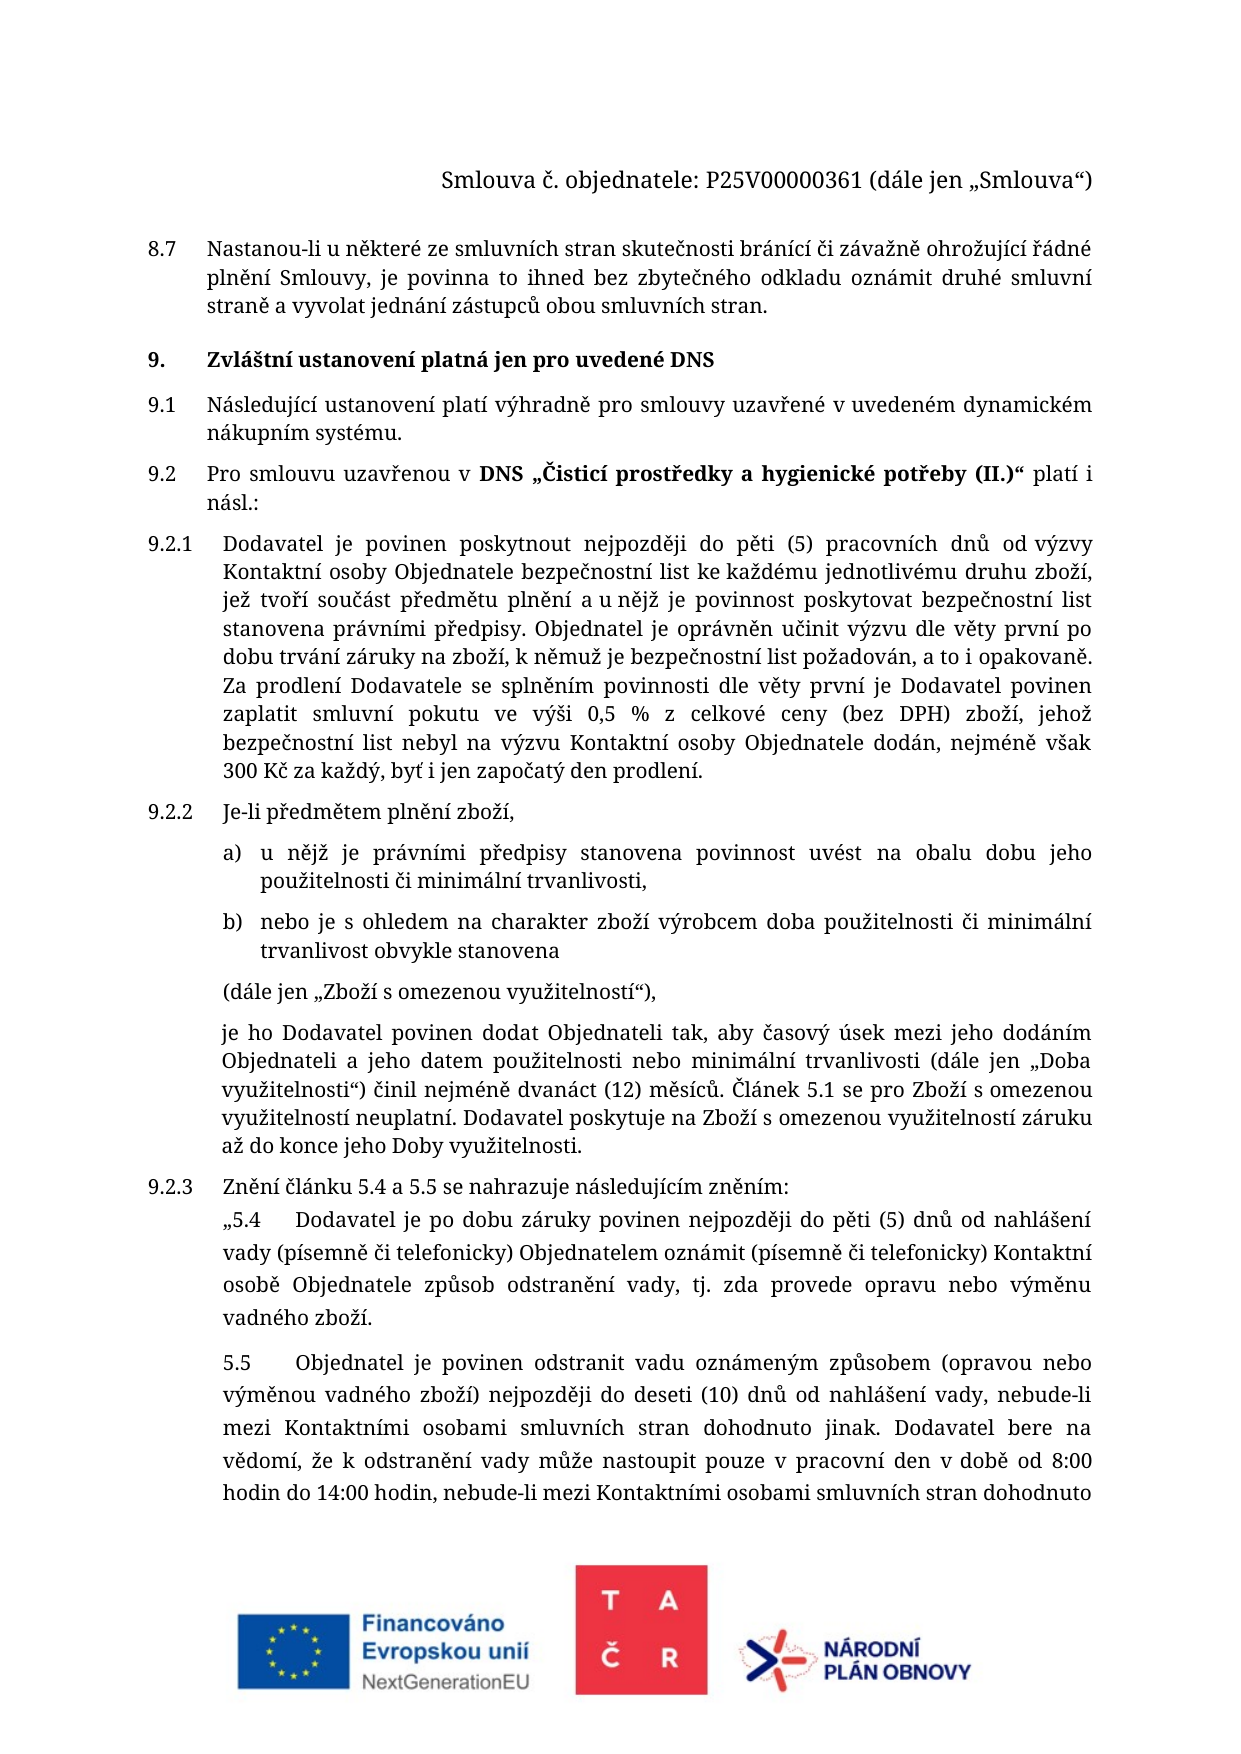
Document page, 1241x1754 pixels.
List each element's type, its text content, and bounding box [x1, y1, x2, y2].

list Znění článku 5.4 a 5.5 se nahrazuje následujícím zněním: [148, 1172, 1093, 1201]
list Zvláštní ustanovení platná jen pro uvedené DNS [148, 345, 1093, 373]
list Je-li předmětem plnění zboží, [148, 797, 1093, 826]
list Pro smlouvu uzavřenou v DNS „Čisticí prostředky a hygienické potřeby (II.)“ platí i násl.: [148, 459, 1093, 516]
list Dodavatel je povinen poskytnout nejpozději do pěti (5) pracovních dnů od výzvy Kontaktní osoby Objednatele bezpečnostní list ke každému jednotlivému druhu zboží, jež tvoří součást předmětu plnění a u nějž je povinnost poskytovat bezpečnostní list stanovena právními předpisy. Objednatel je oprávněn učinit výzvu dle věty první po dobu trvání záruky na zboží, k němuž je bezpečnostní list požadován, a to i opakovaně. Za prodlení Dodavatele se splněním povinnosti dle věty první je Dodavatel povinen zaplatit smluvní pokutu ve výši 0,5 % z celkové ceny (bez DPH) zboží, jehož bezpečnostní list nebyl na výzvu Kontaktní osoby Objednatele dodán, nejméně však 300 Kč za každý, byť i jen započatý den prodlení. [148, 529, 1093, 785]
list Nastanou-li u některé ze smluvních stran skutečnosti bránící či závažně ohrožující řádné plnění Smlouvy, je povinna to ihned bez zbytečného odkladu oznámit druhé smluvní straně a vyvolat jednání zástupců obou smluvních stran. [148, 234, 1093, 320]
list „5.4 Dodavatel je po dobu záruky povinen nejpozději do pěti (5) dnů od nahlášení vady (písemně či telefonicky) Objednatelem oznámit (písemně či telefonicky) Kontaktní osobě Objednatele způsob odstranění vady, tj. zda provede opravu nebo výměnu vadného zboží. [223, 1205, 1093, 1331]
picture [147, 1523, 1093, 1726]
list Následující ustanovení platí výhradně pro smlouvy uzavřené v uvedeném dynamickém nákupním systému. [148, 390, 1093, 447]
text (dále jen „Zboží s omezenou využitelností“), [223, 977, 1093, 1005]
list u nějž je právními předpisy stanovena povinnost uvést na obalu dobu jeho použitelnosti či minimální trvanlivosti, [223, 838, 1093, 895]
list nebo je s ohledem na charakter zboží výrobcem doba použitelnosti či minimální trvanlivost obvykle stanovena [223, 907, 1093, 964]
text je ho Dodavatel povinen dodat Objednateli tak, aby časový úsek mezi jeho dodáním Objednateli a jeho datem použitelnosti nebo minimální trvanlivosti (dále jen „Doba využitelnosti“) činil nejméně dvanáct (12) měsíců. Článek 5.1 se pro Zboží s omezenou využitelností neuplatní. Dodavatel poskytuje na Zboží s omezenou využitelností záruku až do konce jeho Doby využitelnosti. [221, 1018, 1093, 1160]
